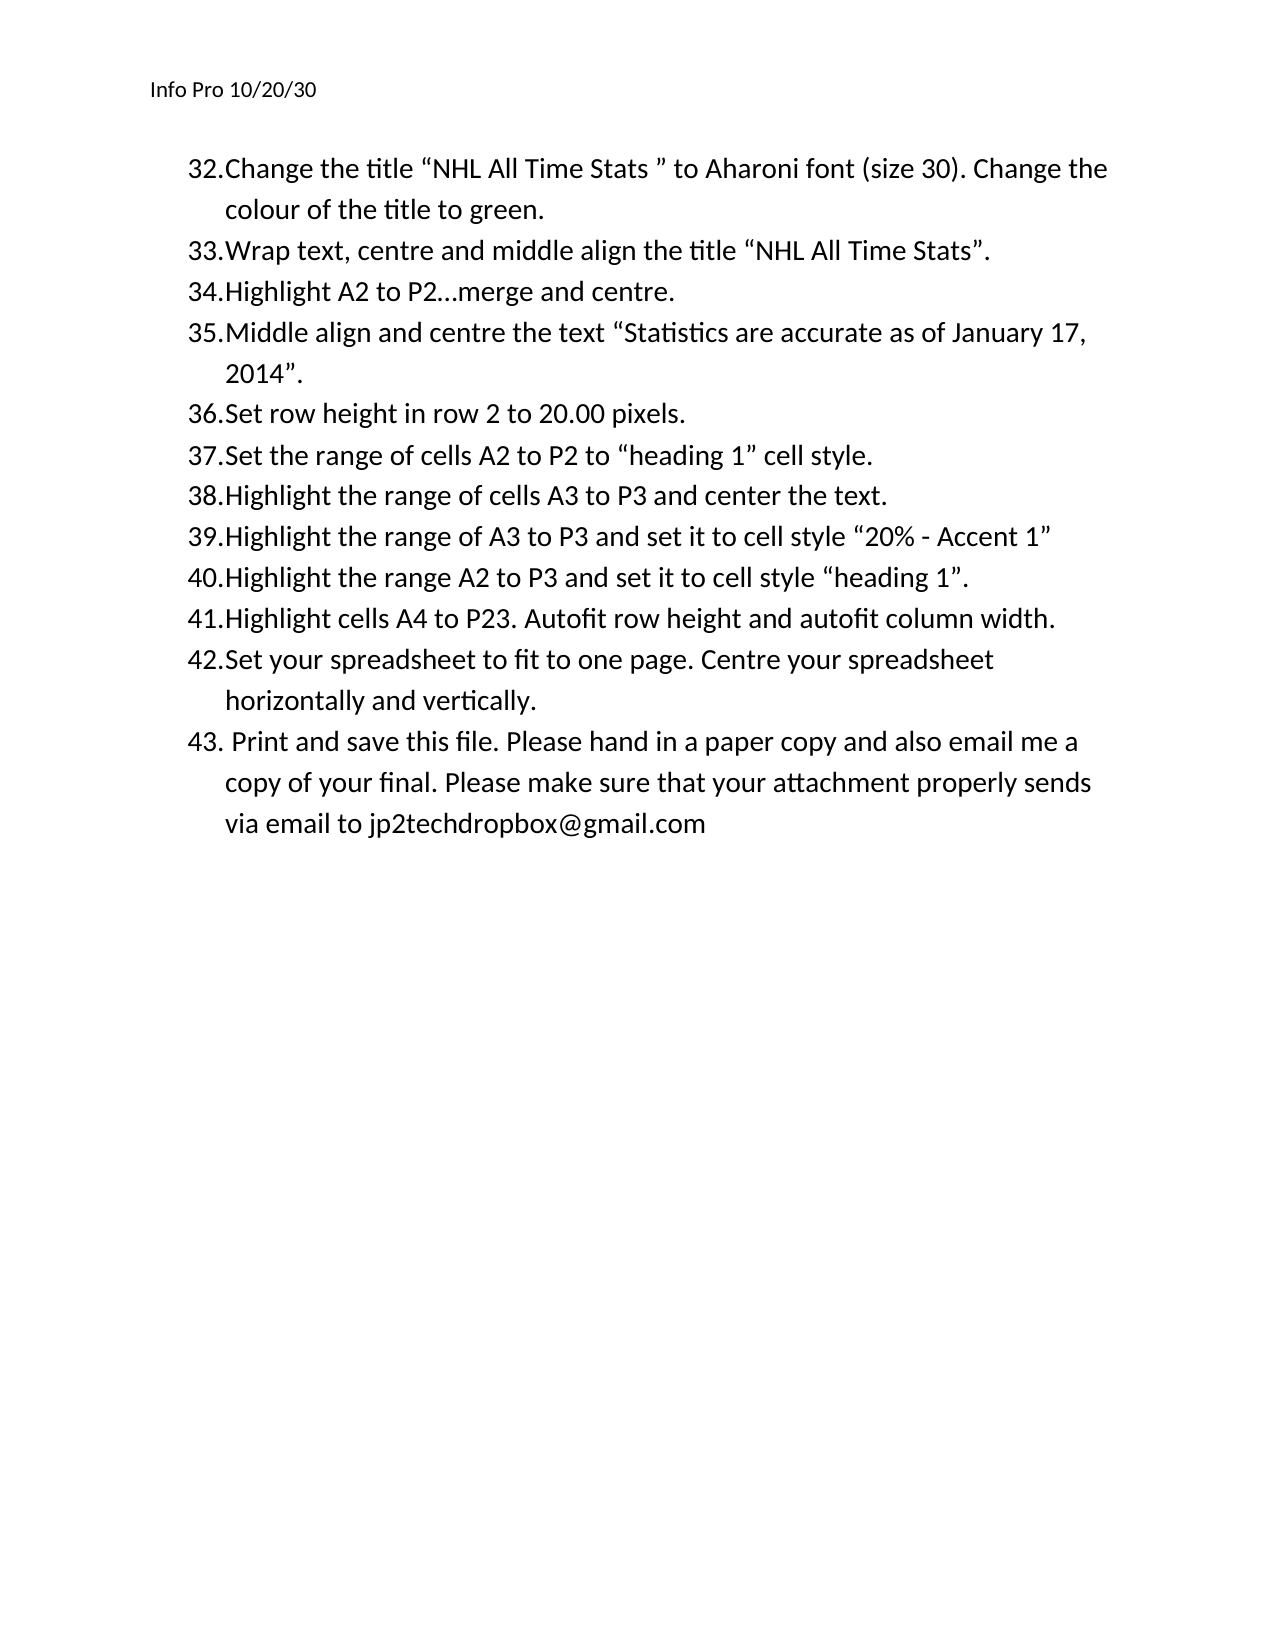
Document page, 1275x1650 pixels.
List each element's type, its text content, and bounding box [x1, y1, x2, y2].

list Highlight the range of cells A3 to P3 and center the text. [187, 477, 1125, 513]
list Highlight the range of A3 to P3 and set it to cell style “20% - Accent 1” [187, 518, 1125, 554]
list Set row height in row 2 to 20.00 pixels. [187, 396, 1125, 431]
list Middle align and centre the text “Statistics are accurate as of January 17, 2014”. [187, 314, 1125, 390]
list Wrap text, centre and middle align the title “NHL All Time Stats”. [187, 232, 1125, 267]
list Highlight cells A4 to P23. Autofit row height and autofit column width. [187, 600, 1125, 636]
list Print and save this file. Please hand in a paper copy and also email me a copy of your final. Please make sure that your attachment properly sends via email to jp2techdropbox@gmail.com [187, 723, 1125, 841]
list Set your spreadsheet to fit to one page. Centre your spreadsheet horizontally and vertically. [187, 641, 1125, 718]
list Highlight A2 to P2…merge and centre. [187, 273, 1125, 308]
list Change the title “NHL All Time Stats ” to Aharoni font (size 30). Change the colour of the title to green. [187, 150, 1125, 227]
list Set the range of cells A2 to P2 to “heading 1” cell style. [187, 437, 1125, 472]
list Highlight the range A2 to P3 and set it to cell style “heading 1”. [187, 559, 1125, 595]
